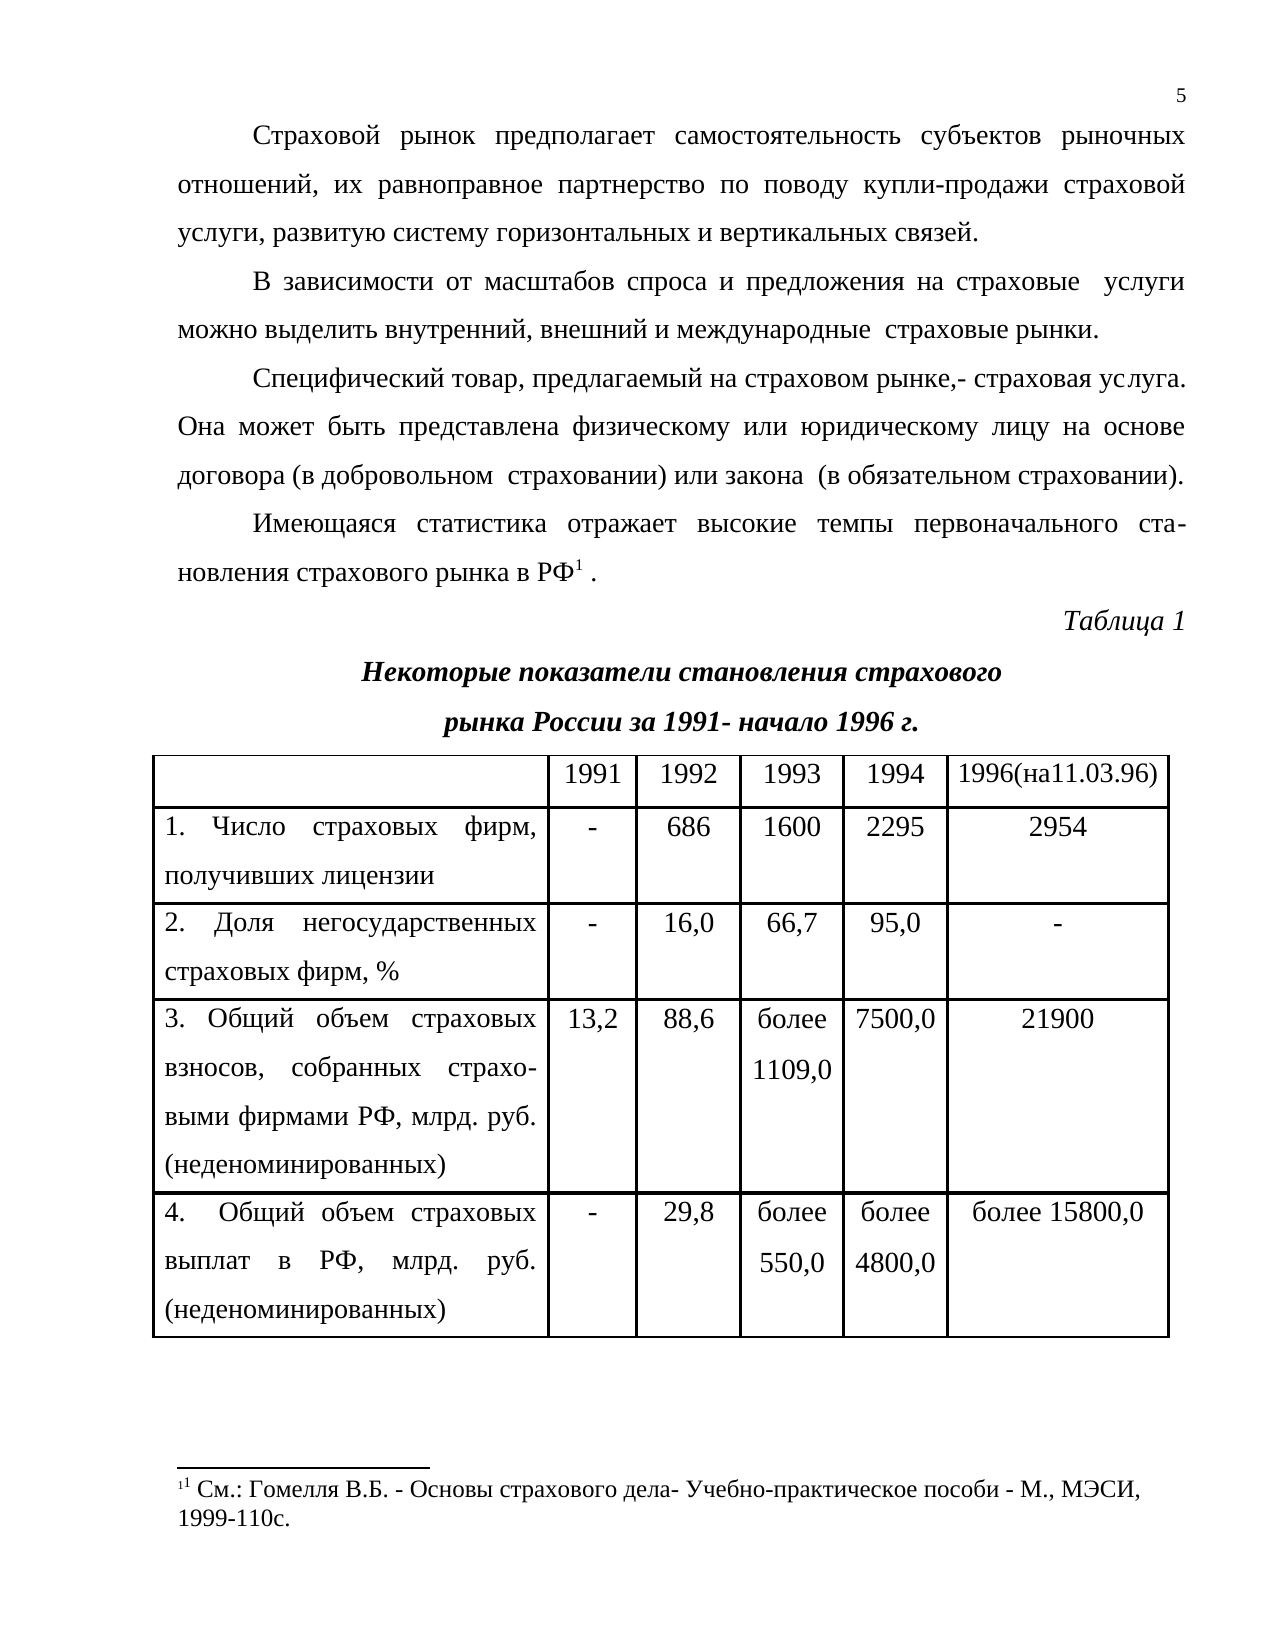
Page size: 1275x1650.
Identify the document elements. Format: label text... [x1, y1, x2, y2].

table_cell 66,7 [742, 905, 842, 998]
table_cell 2. Доля негосударственных страховых фирм, % [155, 905, 547, 998]
table_cell более 550,0 [742, 1195, 842, 1336]
subtitle Таблица 1 [177, 603, 1186, 637]
table_cell 1600 [742, 809, 842, 902]
table_cell более 1109,0 [742, 1001, 842, 1191]
text Специфический товар, предлагаемый на страховом рынке,- страховая услуга. Она может быть представлена физическому или юридическому лицу на основе договора (в добровольном страховании) или закона (в обязательном страховании). [177, 361, 1186, 490]
table_cell более 4800,0 [845, 1195, 946, 1336]
table_header 1993 [742, 756, 842, 806]
table_cell - [550, 1195, 635, 1336]
table_header 1994 [845, 756, 946, 806]
table_cell - [550, 809, 635, 902]
table_cell 95,0 [845, 905, 946, 998]
text Страховой рынок предполагает самостоятельность субъектов рыночных отношений, их равноправное партнерство по поводу купли-продажи страховой услуги, развитую систему горизонтальных и вертикальных связей. [177, 118, 1186, 248]
text В зависимости от масштабов спроса и предложения на страховые услуги можно выделить внутренний, внешний и международные страховые рынки. [177, 264, 1186, 345]
table_cell 686 [638, 809, 739, 902]
table_cell 3. Общий объем страховых взносов, собранных страховыми фирмами РФ, млрд. руб. (неденоминированных) [155, 1001, 547, 1191]
table_cell 2954 [949, 809, 1167, 902]
table_cell - [550, 905, 635, 998]
table_cell 4. Общий объем страховых выплат в РФ, млрд. руб. (неденоминированных) [155, 1195, 547, 1336]
table_header 1991 [550, 756, 635, 806]
text Некоторые показатели становления страхового [177, 654, 1186, 687]
text Имеющаяся статистика отражает высокие темпы первоначального становления страхового рынка в РФ1 . [177, 506, 1186, 587]
table_cell 2295 [845, 809, 946, 902]
table_cell 1. Число страховых фирм, получивших лицензии [155, 809, 547, 902]
text рынка России за 1991- начало 1996 г. [177, 704, 1186, 738]
table_cell 13,2 [550, 1001, 635, 1191]
table_header 1992 [638, 756, 739, 806]
table_header 1996(на11.03.96) [949, 756, 1167, 806]
table_cell 7500,0 [845, 1001, 946, 1191]
table_header [155, 756, 547, 806]
table_cell 29,8 [638, 1195, 739, 1336]
table_cell 88,6 [638, 1001, 739, 1191]
table_cell - [949, 905, 1167, 998]
table_cell 16,0 [638, 905, 739, 998]
table_cell более 15800,0 [949, 1195, 1167, 1336]
table_cell 21900 [949, 1001, 1167, 1191]
